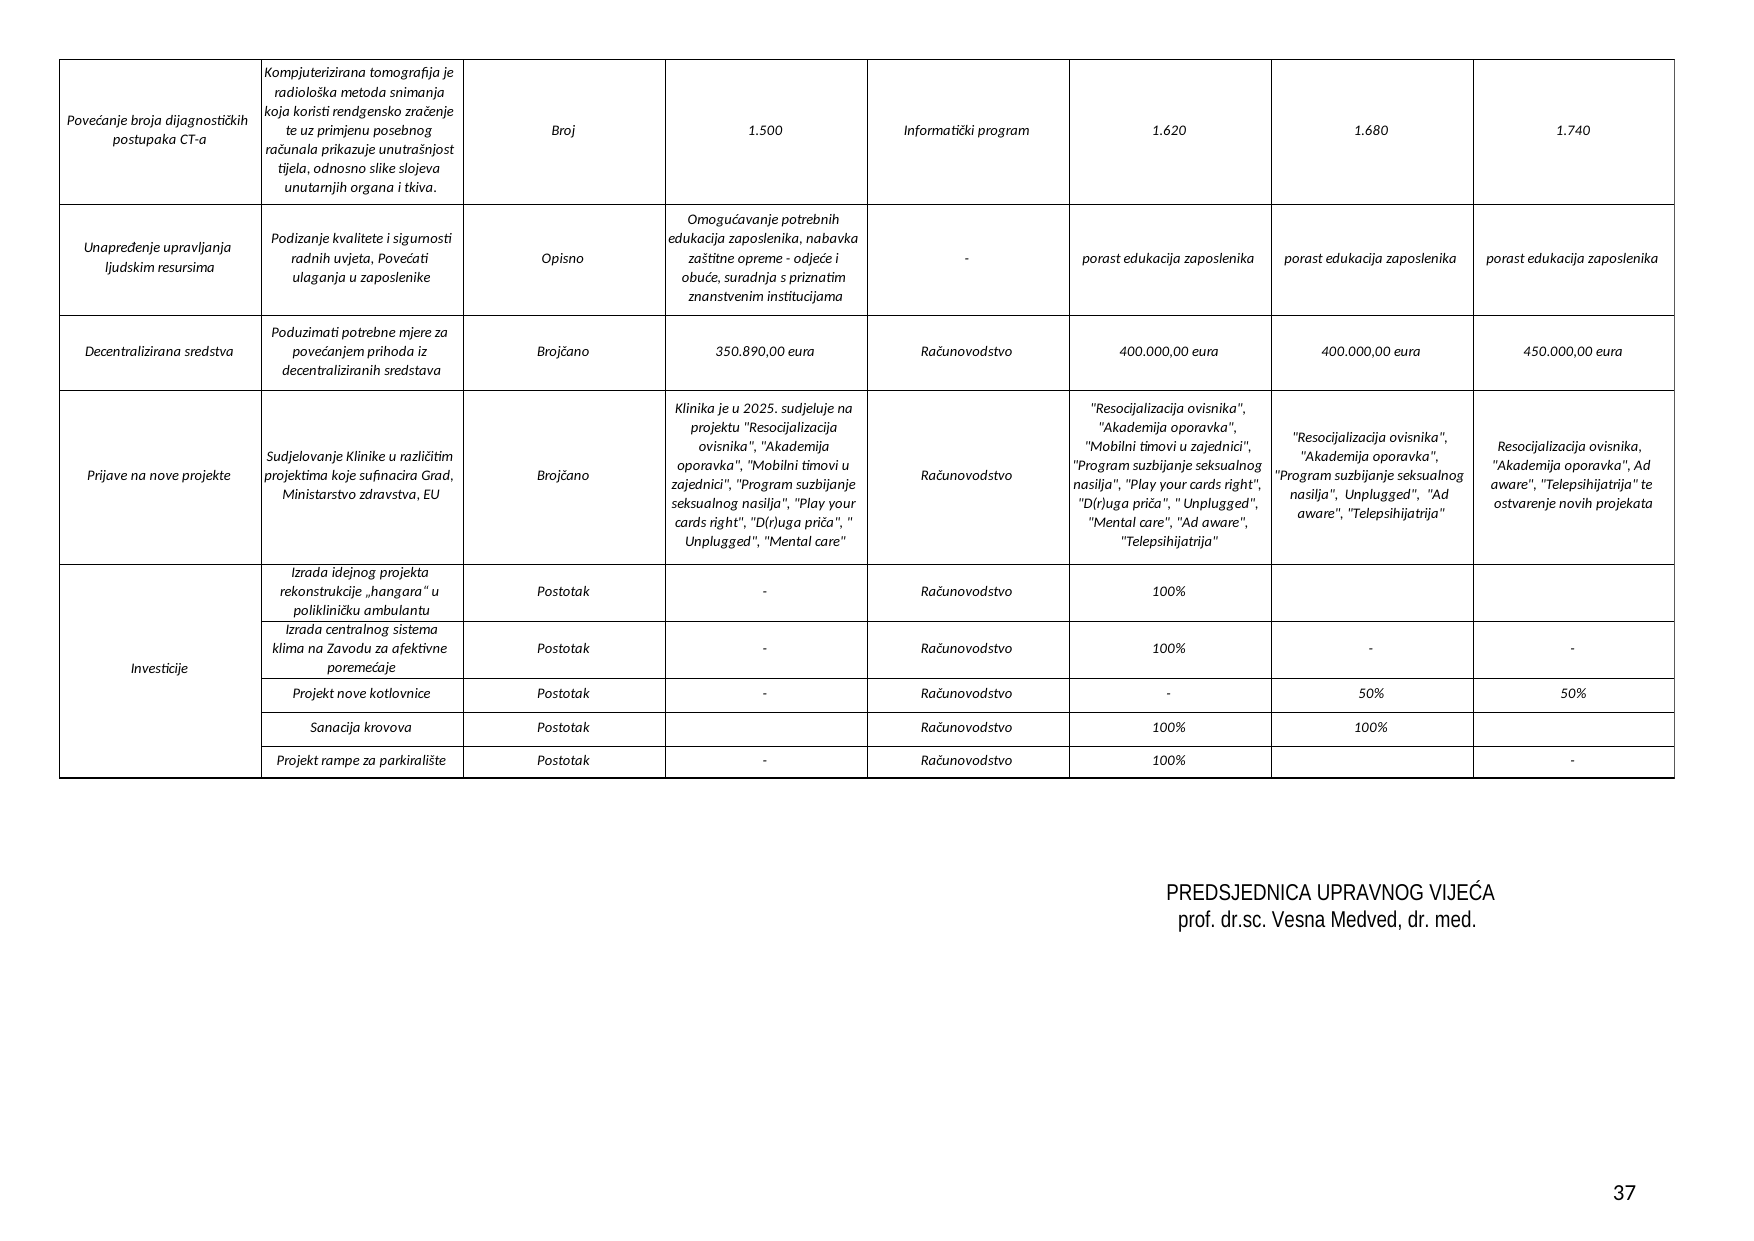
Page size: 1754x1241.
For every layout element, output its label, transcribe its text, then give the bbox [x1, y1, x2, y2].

text PREDSJEDNICA UPRAVNOG VIJEĆA [1077, 879, 1636, 906]
text prof. dr.sc. Vesna Medved, dr. med. [118, 906, 1636, 932]
